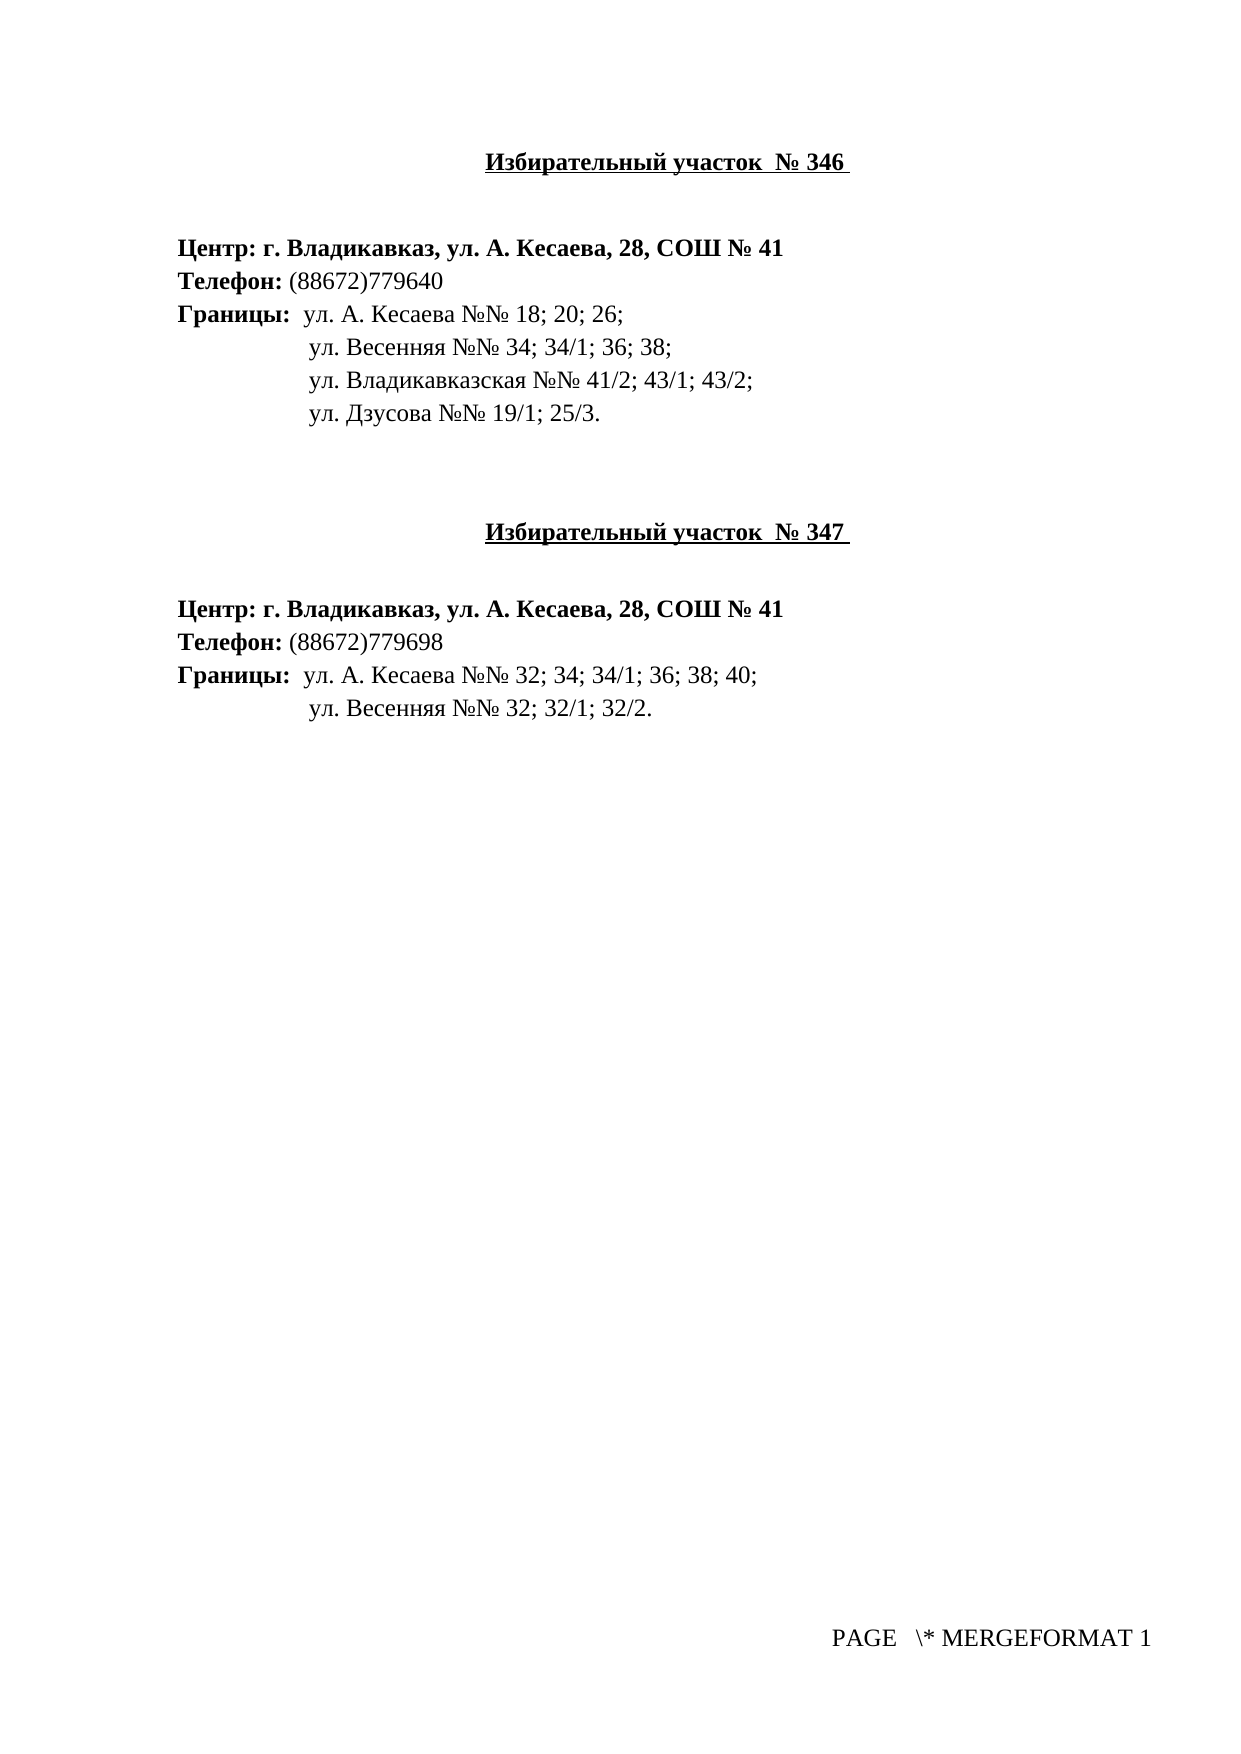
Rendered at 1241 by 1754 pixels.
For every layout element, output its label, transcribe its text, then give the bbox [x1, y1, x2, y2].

subtitle Избирательный участок № 346 [177, 147, 1152, 176]
text Телефон: (88672)779640 [177, 266, 1152, 295]
subtitle Избирательный участок № 347 [177, 517, 1152, 546]
text Телефон: (88672)779698 [177, 627, 1152, 655]
subtitle Центр: г. Владикавказ, ул. А. Кесаева, 28, СОШ № 41 [177, 594, 1152, 622]
text Границы: ул. А. Кесаева №№ 18; 20; 26; [177, 299, 1152, 328]
text ул. Владикавказская №№ 41/2; 43/1; 43/2; [177, 365, 1152, 394]
text Границы: ул. А. Кесаева №№ 32; 34; 34/1; 36; 38; 40; [177, 660, 1152, 688]
subtitle Центр: г. Владикавказ, ул. А. Кесаева, 28, СОШ № 41 [177, 233, 1152, 262]
text ул. Весенняя №№ 32; 32/1; 32/2. [177, 693, 1152, 721]
text ул. Весенняя №№ 34; 34/1; 36; 38; [177, 332, 1152, 361]
text ул. Дзусова №№ 19/1; 25/3. [177, 398, 1152, 427]
